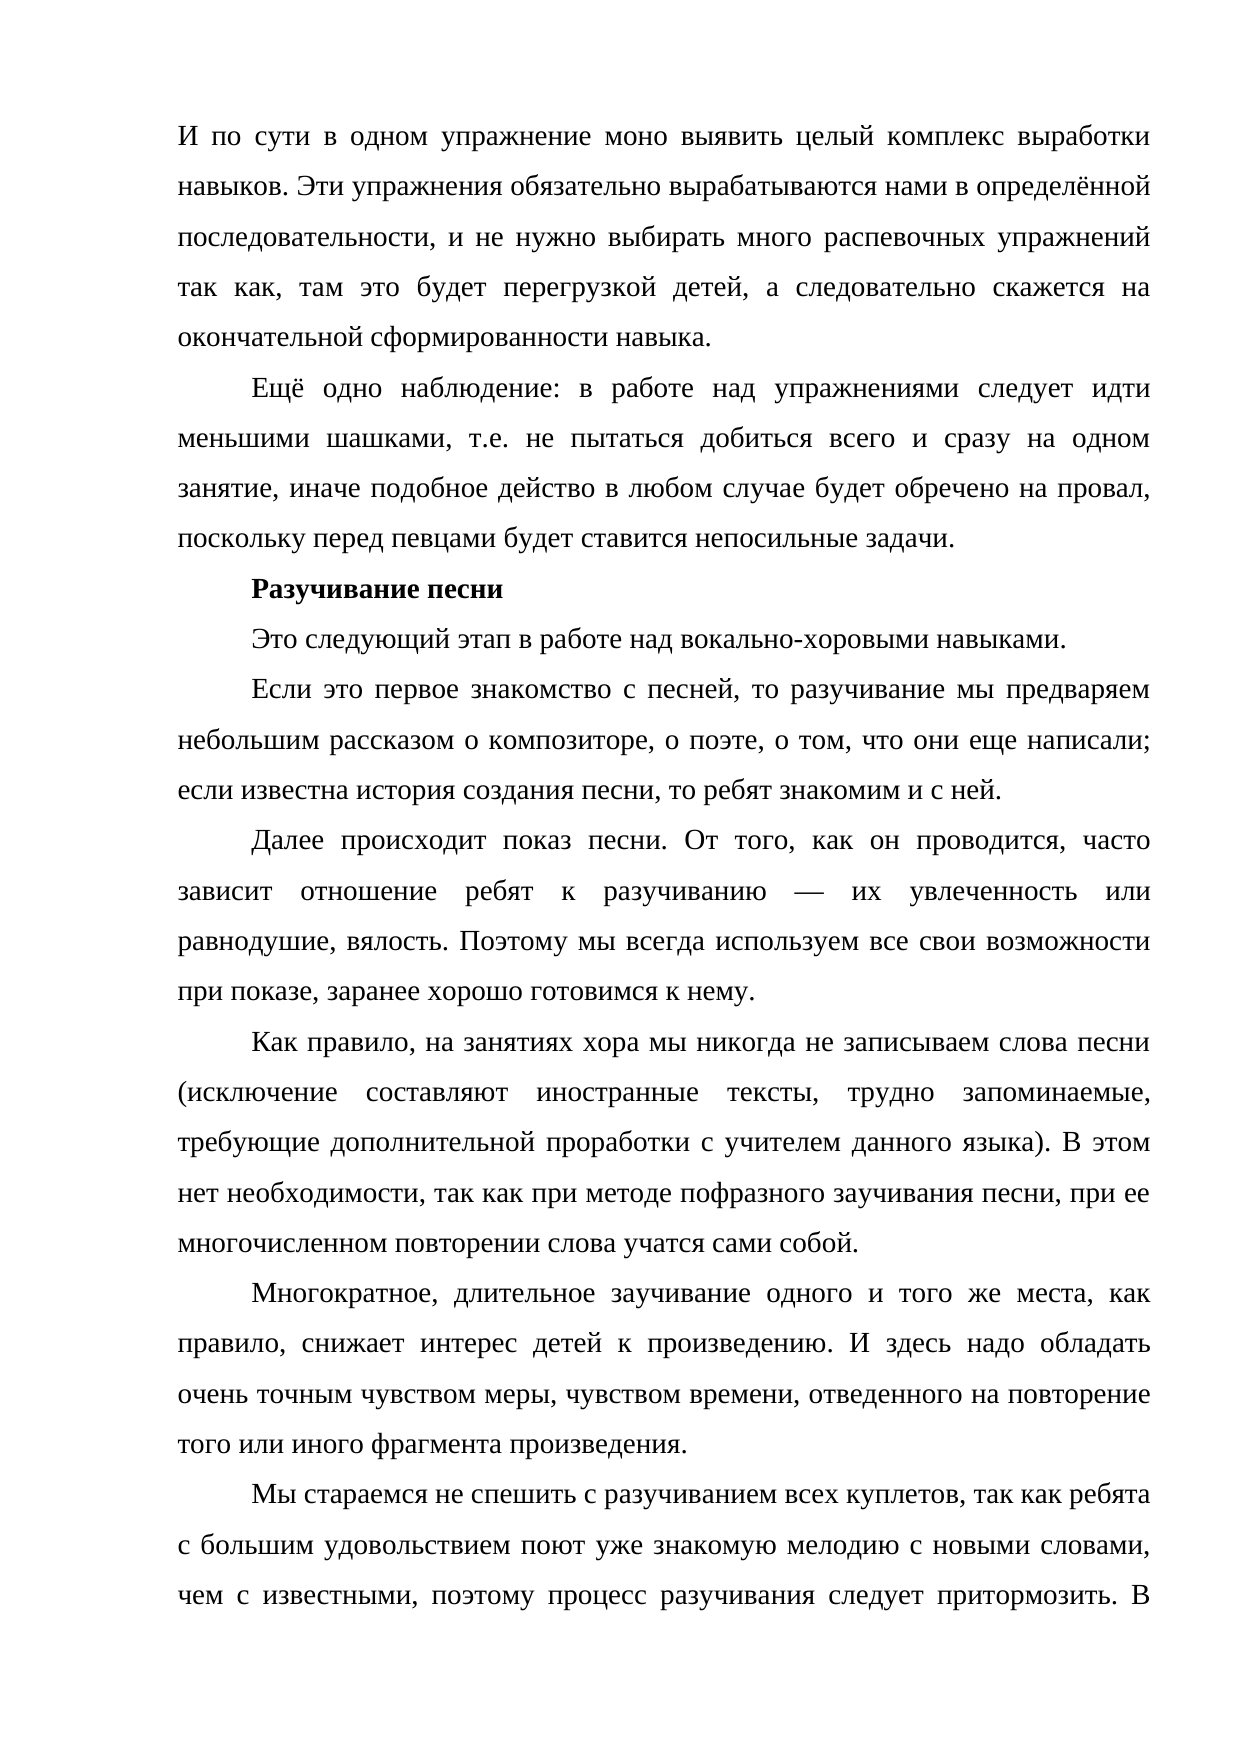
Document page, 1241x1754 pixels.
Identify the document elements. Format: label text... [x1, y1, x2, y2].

text Если это первое знакомство с песней, то разучивание мы предваряем небольшим рассказом о композиторе, о поэте, о том, что они еще написали; если известна история создания песни, то ребят знакомим и с ней. [177, 672, 1152, 806]
text Как правило, на занятиях хора мы никогда не записываем слова песни (исключение составляют иностранные тексты, трудно запоминаемые, требующие дополнительной проработки с учителем данного языка). В этом нет необходимости, так как при методе пофразного заучивания песни, при ее многочисленном повторении слова учатся сами собой. [177, 1024, 1152, 1258]
text Разучивание песни [177, 571, 1152, 604]
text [177, 118, 1152, 353]
text Далее происходит показ песни. От того, как он проводится, часто зависит отношение ребят к разучиванию — их увлеченность или равнодушие, вялость. Поэтому мы всегда используем все свои возможности при показе, заранее хорошо готовимся к нему. [177, 822, 1152, 1007]
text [177, 1477, 1152, 1611]
text Ещё одно наблюдение: в работе над упражнениями следует идти меньшими шашками, т.е. не пытаться добиться всего и сразу на одном занятие, иначе подобное действо в любом случае будет обречено на провал, поскольку перед певцами будет ставится непосильные задачи. [177, 370, 1152, 554]
text Многократное, длительное заучивание одного и того же места, как правило, снижает интерес детей к произведению. И здесь надо обладать очень точным чувством меры, чувством времени, отведенного на повторение того или иного фрагмента произведения. [177, 1275, 1152, 1460]
text Это следующий этап в работе над вокально-хоровыми навыками. [177, 621, 1152, 655]
